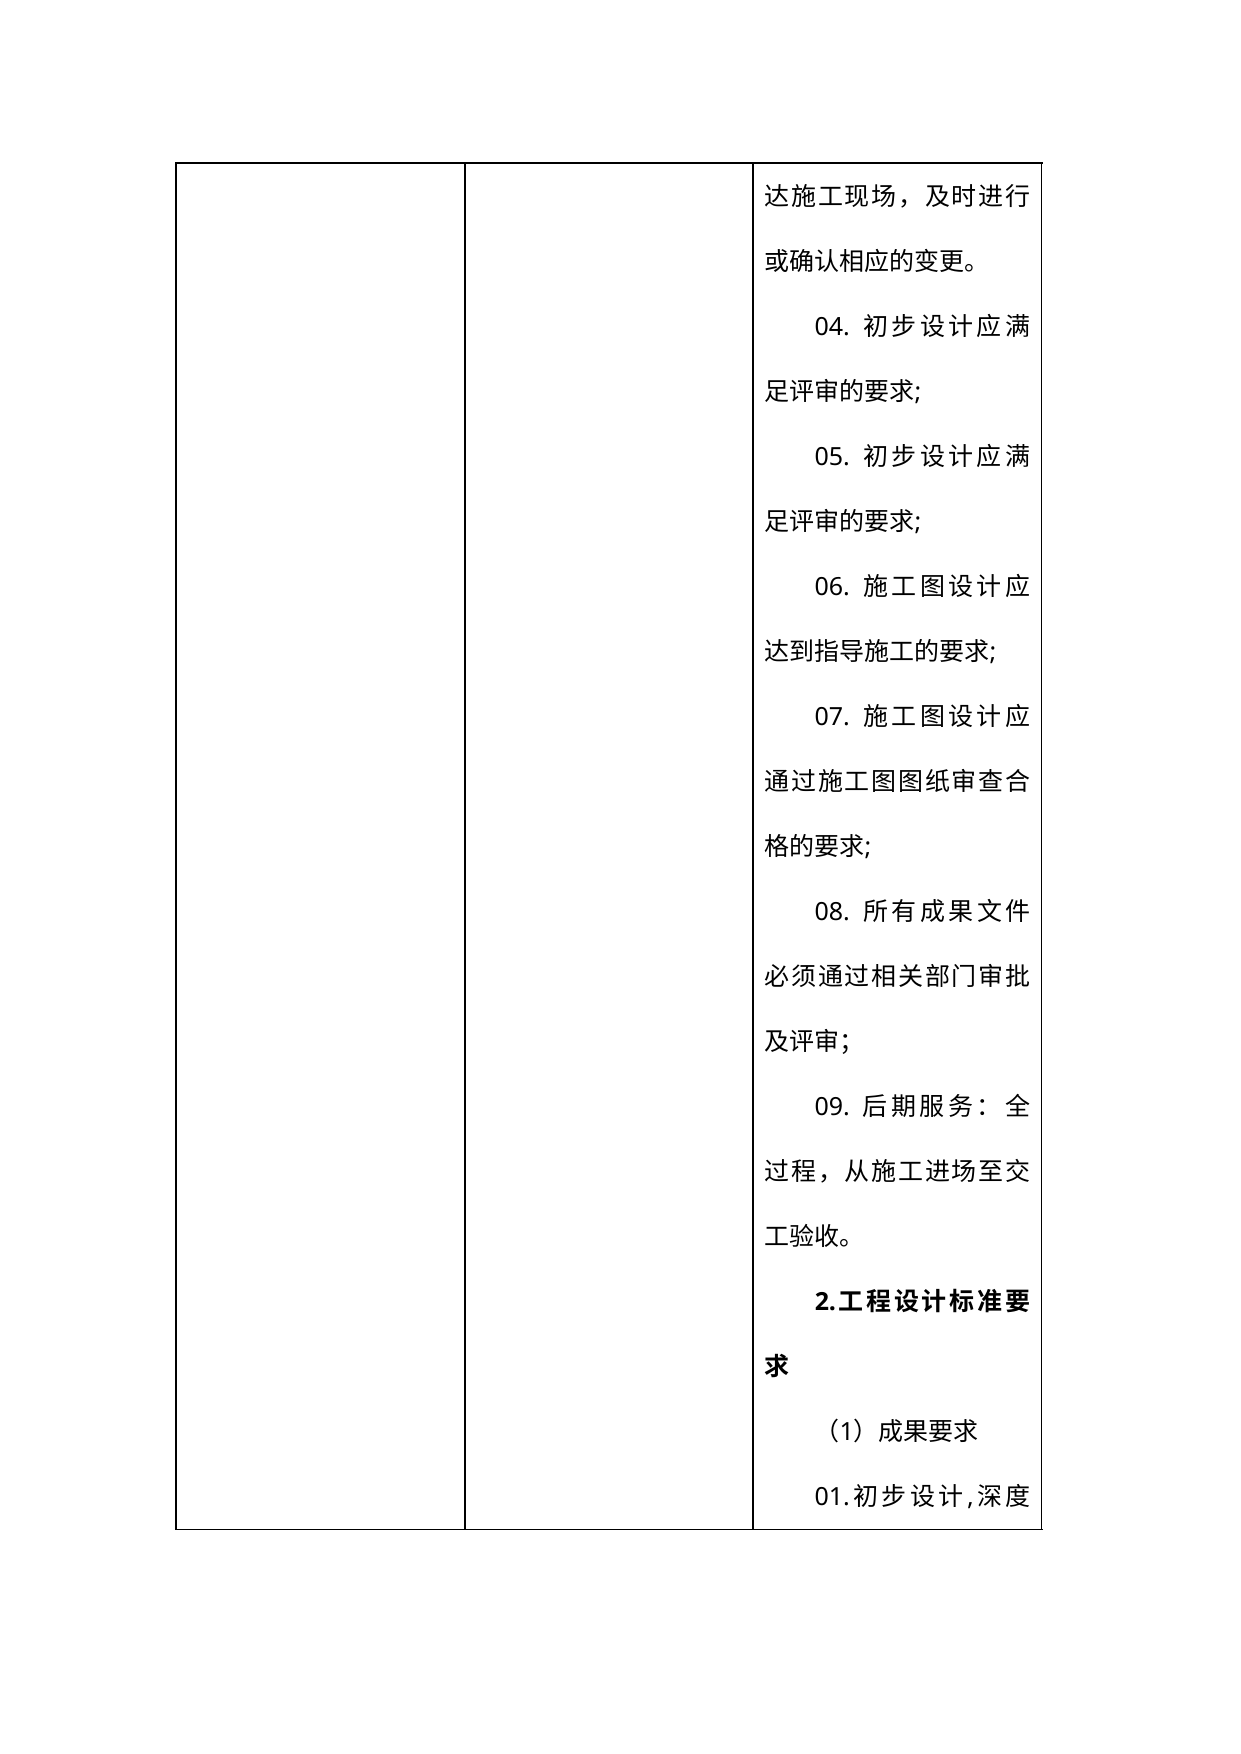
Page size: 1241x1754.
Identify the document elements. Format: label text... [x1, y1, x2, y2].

table_cell ★ [466, 164, 752, 1528]
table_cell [754, 164, 1041, 1528]
table_cell 1 [177, 164, 464, 1528]
